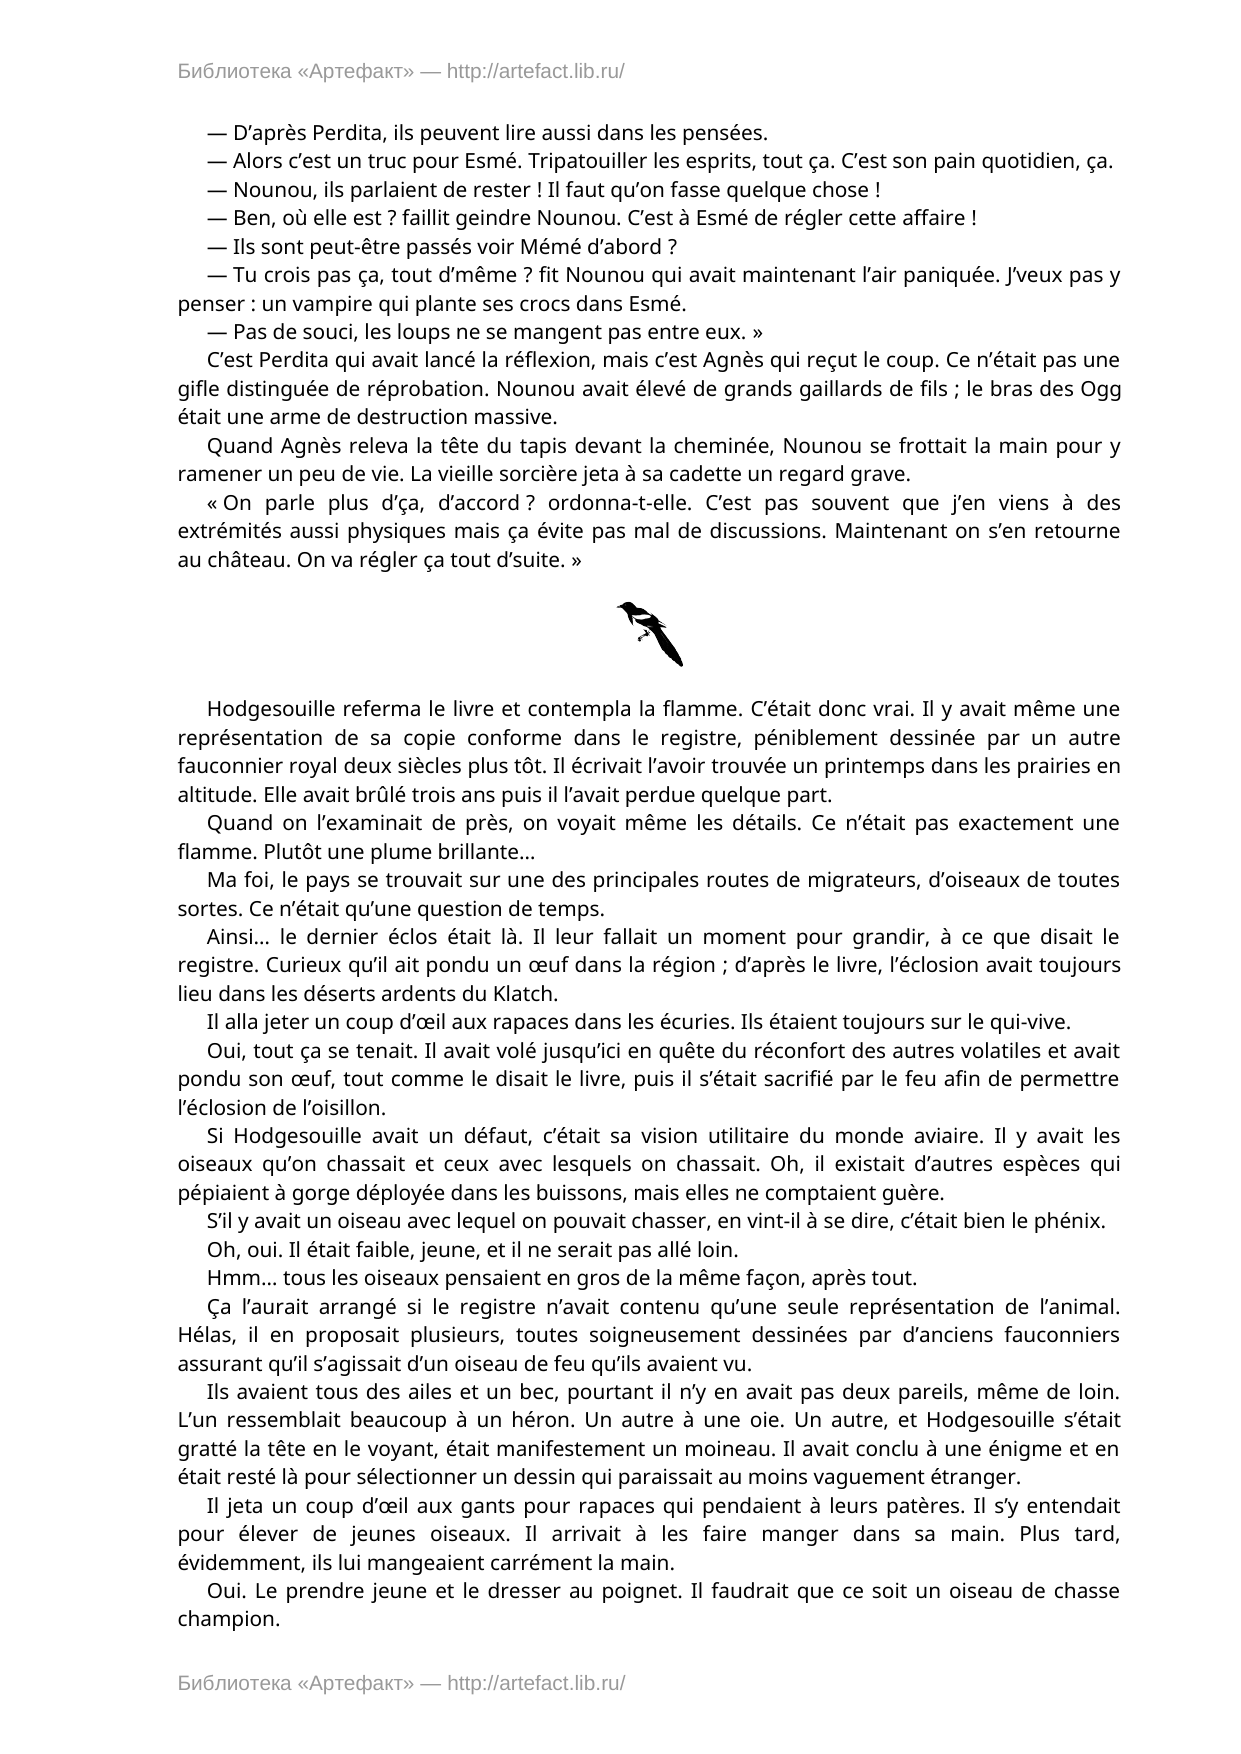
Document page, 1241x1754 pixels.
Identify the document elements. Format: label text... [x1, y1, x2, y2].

text Ma foi, le pays se trouvait sur une des principales routes de migrateurs, d’oiseaux de toutes sortes. Ce n’était qu’une question de temps. [177, 865, 1122, 922]
text Ainsi… le dernier éclos était là. Il leur fallait un moment pour grandir, à ce que disait le registre. Curieux qu’il ait pondu un œuf dans la région ; d’après le livre, l’éclosion avait toujours lieu dans les déserts ardents du Klatch. [177, 922, 1122, 1007]
text — Nounou, ils parlaient de rester ! Il faut qu’on fasse quelque chose ! [177, 175, 1122, 203]
text Quand on l’examinait de près, on voyait même les détails. Ce n’était pas exactement une flamme. Plutôt une plume brillante… [177, 808, 1122, 865]
text — Alors c’est un truc pour Esmé. Tripatouiller les esprits, tout ça. C’est son pain quotidien, ça. [177, 147, 1122, 175]
text — D’après Perdita, ils peuvent lire aussi dans les pensées. [177, 118, 1122, 147]
text S’il y avait un oiseau avec lequel on pouvait chasser, en vint-il à se dire, c’était bien le phénix. [177, 1206, 1122, 1235]
text Hodgesouille referma le livre et contempla la flamme. C’était donc vrai. Il y avait même une représentation de sa copie conforme dans le registre, péniblement dessinée par un autre fauconnier royal deux siècles plus tôt. Il écrivait l’avoir trouvée un printemps dans les prairies en altitude. Elle avait brûlé trois ans puis il l’avait perdue quelque part. [177, 694, 1122, 808]
text C’est Perdita qui avait lancé la réflexion, mais c’est Agnès qui reçut le coup. Ce n’était pas une gifle distinguée de réprobation. Nounou avait élevé de grands gaillards de fils ; le bras des Ogg était une arme de destruction massive. [177, 346, 1122, 431]
text Il jeta un coup d’œil aux gants pour rapaces qui pendaient à leurs patères. Il s’y entendait pour élever de jeunes oiseaux. Il arrivait à les faire manger dans sa main. Plus tard, évidemment, ils lui mangeaient carrément la main. [177, 1491, 1122, 1576]
text — Ben, où elle est ? faillit geindre Nounou. C’est à Esmé de régler cette affaire ! [177, 203, 1122, 232]
text — Ils sont peut-être passés voir Mémé d’abord ? [177, 232, 1122, 260]
text Hmm… tous les oiseaux pensaient en gros de la même façon, après tout. [177, 1263, 1122, 1292]
text Oui. Le prendre jeune et le dresser au poignet. Il faudrait que ce soit un oiseau de chasse champion. [177, 1576, 1122, 1633]
text « On parle plus d’ça, d’accord ? ordonna-t-elle. C’est pas souvent que j’en viens à des extrémités aussi physiques mais ça évite pas mal de discussions. Maintenant on s’en retourne au château. On va régler ça tout d’suite. » [177, 488, 1122, 573]
text Il alla jeter un coup d’œil aux rapaces dans les écuries. Ils étaient toujours sur le qui-vive. [177, 1007, 1122, 1036]
text Oui, tout ça se tenait. Il avait volé jusqu’ici en quête du réconfort des autres volatiles et avait pondu son œuf, tout comme le disait le livre, puis il s’était sacrifié par le feu afin de permettre l’éclosion de l’oisillon. [177, 1036, 1122, 1121]
text — Tu crois pas ça, tout d’même ? fit Nounou qui avait maintenant l’air paniquée. J’veux pas y penser : un vampire qui plante ses crocs dans Esmé. [177, 260, 1122, 317]
text Si Hodgesouille avait un défaut, c’était sa vision utilitaire du monde aviaire. Il y avait les oiseaux qu’on chassait et ceux avec lesquels on chassait. Oh, il existait d’autres espèces qui pépiaient à gorge déployée dans les buissons, mais elles ne comptaient guère. [177, 1121, 1122, 1206]
text Ça l’aurait arrangé si le registre n’avait contenu qu’une seule représentation de l’animal. Hélas, il en proposait plusieurs, toutes soigneusement dessinées par d’anciens fauconniers assurant qu’il s’agissait d’un oiseau de feu qu’ils avaient vu. [177, 1292, 1122, 1377]
text Oh, oui. Il était faible, jeune, et il ne serait pas allé loin. [177, 1235, 1122, 1263]
picture [616, 601, 683, 667]
text Ils avaient tous des ailes et un bec, pourtant il n’y en avait pas deux pareils, même de loin. L’un ressemblait beaucoup à un héron. Un autre à une oie. Un autre, et Hodgesouille s’était gratté la tête en le voyant, était manifestement un moineau. Il avait conclu à une énigme et en était resté là pour sélectionner un dessin qui paraissait au moins vaguement étranger. [177, 1377, 1122, 1491]
text Quand Agnès releva la tête du tapis devant la cheminée, Nounou se frottait la main pour y ramener un peu de vie. La vieille sorcière jeta à sa cadette un regard grave. [177, 431, 1122, 488]
text — Pas de souci, les loups ne se mangent pas entre eux. » [177, 317, 1122, 346]
